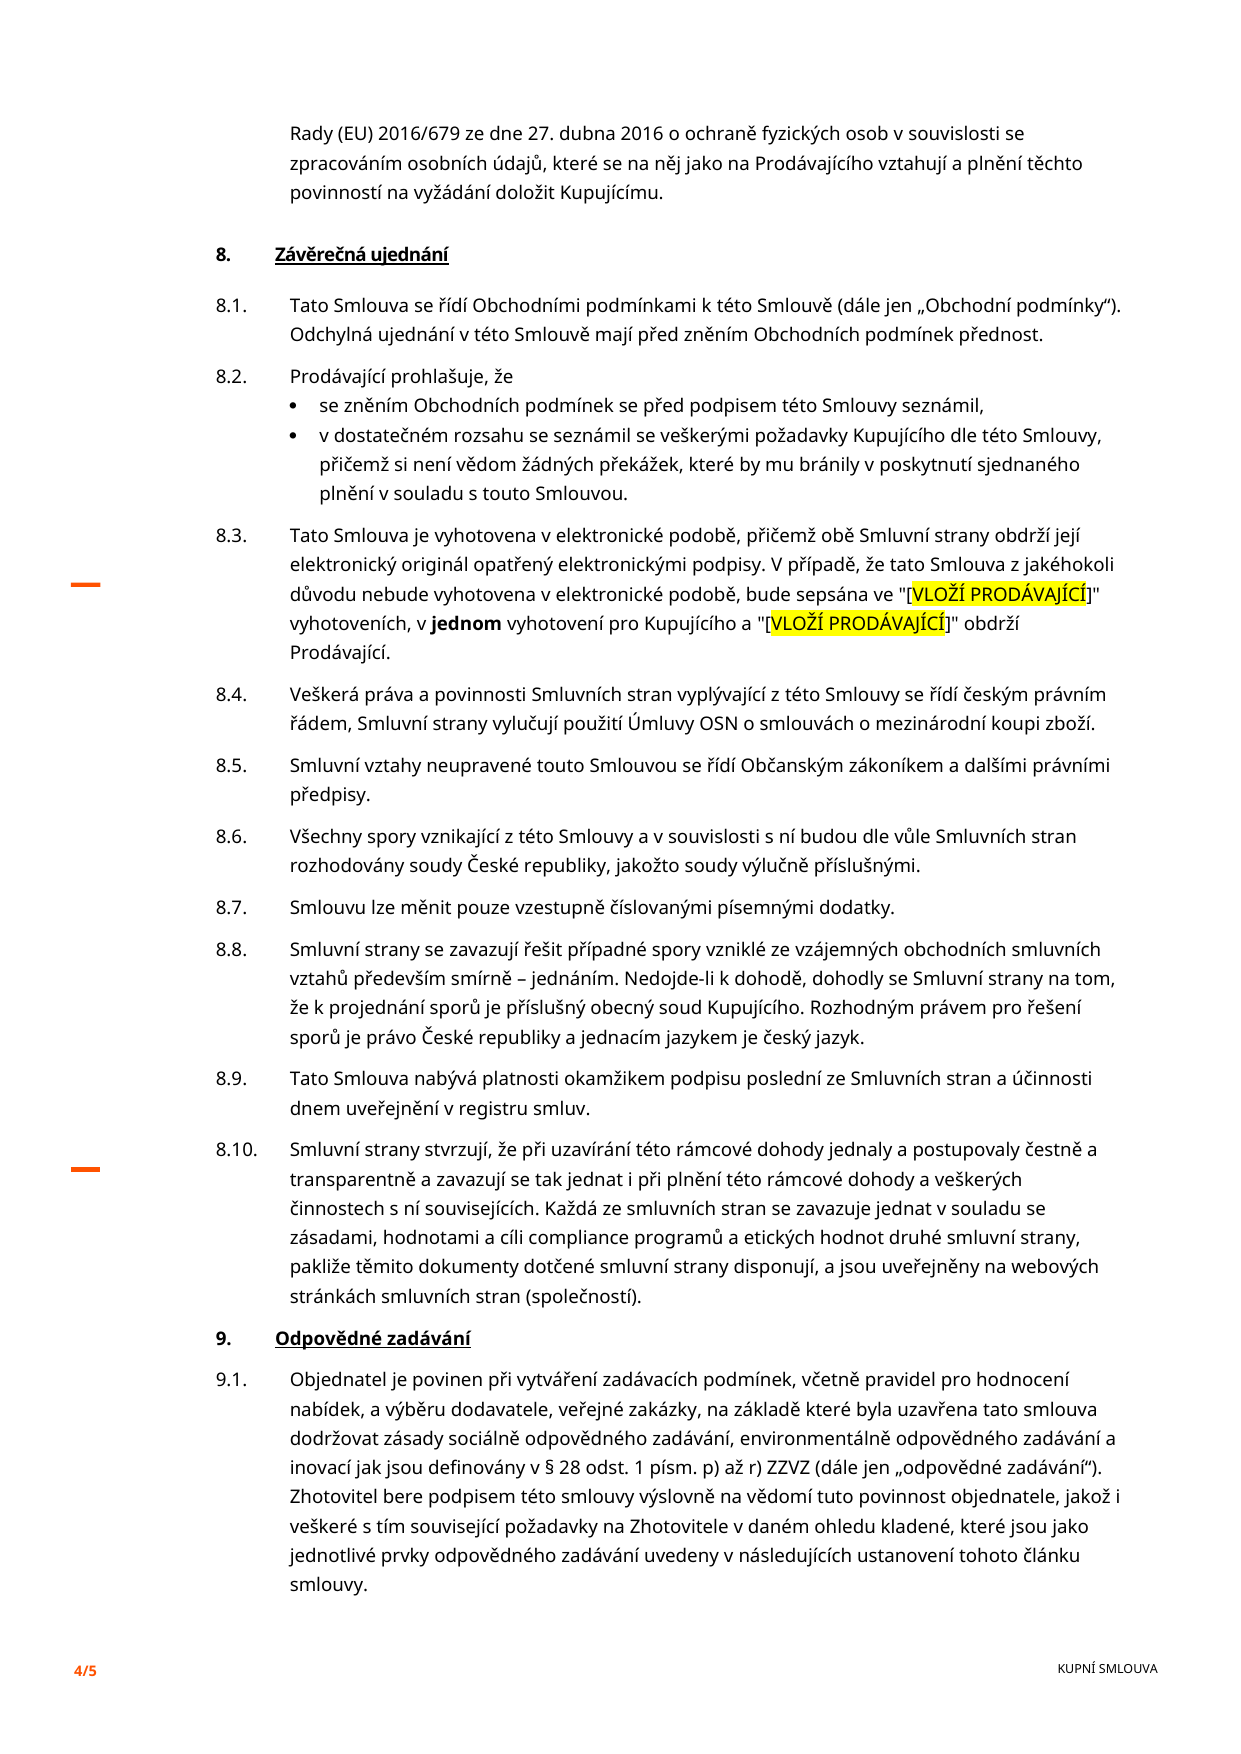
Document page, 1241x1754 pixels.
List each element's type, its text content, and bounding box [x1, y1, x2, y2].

list Odpovědné zadávání [216, 1325, 1122, 1350]
list Smluvní strany stvrzují, že při uzavírání této rámcové dohody jednaly a postupovaly čestně a transparentně a zavazují se tak jednat i při plnění této rámcové dohody a veškerých činnostech s ní souvisejících. Každá ze smluvních stran se zavazuje jednat v souladu se zásadami, hodnotami a cíli compliance programů a etických hodnot druhé smluvní strany, pakliže těmito dokumenty dotčené smluvní strany disponují, a jsou uveřejněny na webových stránkách smluvních stran (společností). [216, 1137, 1122, 1309]
subtitle Závěrečná ujednání [216, 242, 1122, 267]
list Veškerá práva a povinnosti Smluvních stran vyplývající z této Smlouvy se řídí českým právním řádem, Smluvní strany vylučují použití Úmluvy OSN o smlouvách o mezinárodní koupi zboží. [216, 681, 1122, 736]
list Smluvní vztahy neupravené touto Smlouvou se řídí Občanským zákoníkem a dalšími právními předpisy. [216, 752, 1122, 807]
list Prodávající prohlašuje, že [216, 363, 1122, 389]
list v dostatečném rozsahu se seznámil se veškerými požadavky Kupujícího dle této Smlouvy, přičemž si není vědom žádných překážek, které by mu bránily v poskytnutí sjednaného plnění v souladu s touto Smlouvou. [289, 422, 1122, 506]
list Tato Smlouva je vyhotovena v elektronické podobě, přičemž obě Smluvní strany obdrží její elektronický originál opatřený elektronickými podpisy. V případě, že tato Smlouva z jakéhokoli důvodu nebude vyhotovena v elektronické podobě, bude sepsána ve "[VLOŽÍ PRODÁVAJÍCÍ]" vyhotoveních, v jednom vyhotovení pro Kupujícího a "[VLOŽÍ PRODÁVAJÍCÍ]" obdrží Prodávající. [216, 522, 1122, 665]
list Tato Smlouva se řídí Obchodními podmínkami k této Smlouvě (dále jen „Obchodní podmínky“). Odchylná ujednání v této Smlouvě mají před zněním Obchodních podmínek přednost. [216, 292, 1122, 347]
list Smlouvu lze měnit pouze vzestupně číslovanými písemnými dodatky. [216, 894, 1122, 920]
list Smluvní strany se zavazují řešit případné spory vzniklé ze vzájemných obchodních smluvních vztahů především smírně – jednáním. Nedojde-li k dohodě, dohodly se Smluvní strany na tom, že k projednání sporů je příslušný obecný soud Kupujícího. Rozhodným právem pro řešení sporů je právo České republiky a jednacím jazykem je český jazyk. [216, 936, 1122, 1049]
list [216, 121, 1122, 205]
list Objednatel je povinen při vytváření zadávacích podmínek, včetně pravidel pro hodnocení nabídek, a výběru dodavatele, veřejné zakázky, na základě které byla uzavřena tato smlouva dodržovat zásady sociálně odpovědného zadávání, environmentálně odpovědného zadávání a inovací jak jsou definovány v § 28 odst. 1 písm. p) až r) ZZVZ (dále jen „odpovědné zadávání“). Zhotovitel bere podpisem této smlouvy výslovně na vědomí tuto povinnost objednatele, jakož i veškeré s tím související požadavky na Zhotovitele v daném ohledu kladené, které jsou jako jednotlivé prvky odpovědného zadávání uvedeny v následujících ustanovení tohoto článku smlouvy. [216, 1367, 1122, 1597]
list Tato Smlouva nabývá platnosti okamžikem podpisu poslední ze Smluvních stran a účinnosti dnem uveřejnění v registru smluv. [216, 1066, 1122, 1121]
list Všechny spory vznikající z této Smlouvy a v souvislosti s ní budou dle vůle Smluvních stran rozhodovány soudy České republiky, jakožto soudy výlučně příslušnými. [216, 823, 1122, 878]
list se zněním Obchodních podmínek se před podpisem této Smlouvy seznámil, [289, 393, 1122, 418]
